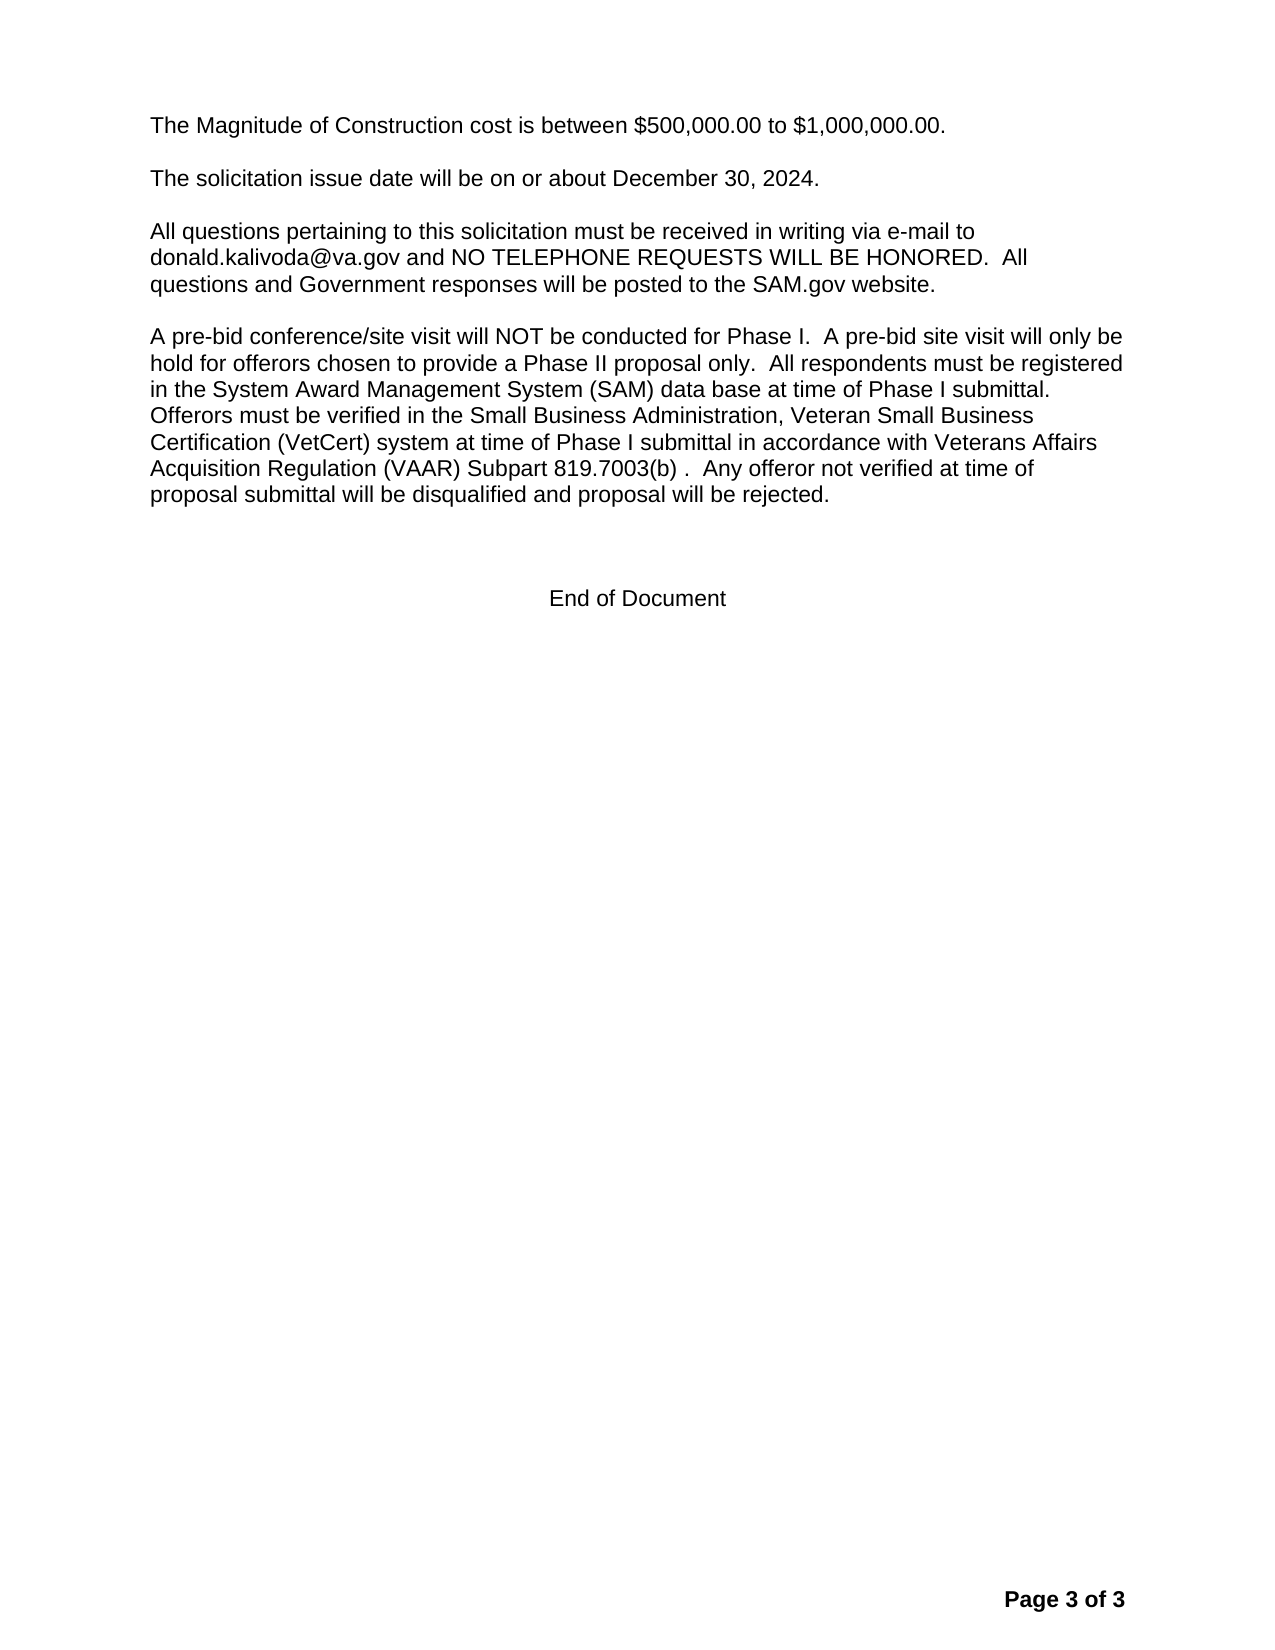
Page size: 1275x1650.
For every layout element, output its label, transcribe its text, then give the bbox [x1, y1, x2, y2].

text All questions pertaining to this solicitation must be received in writing via e-mail to donald.kalivoda@va.gov and NO TELEPHONE REQUESTS WILL BE HONORED. All questions and Government responses will be posted to the SAM.gov website. [150, 218, 1125, 297]
text End of Document [150, 585, 1125, 612]
text The solicitation issue date will be on or about December 30, 2024. [150, 165, 1125, 192]
text The Magnitude of Construction cost is between $500,000.00 to $1,000,000.00. [150, 112, 1125, 139]
text A pre-bid conference/site visit will NOT be conducted for Phase I. A pre-bid site visit will only be hold for offerors chosen to provide a Phase II proposal only. All respondents must be registered in the System Award Management System (SAM) data base at time of Phase I submittal. Offerors must be verified in the Small Business Administration, Veteran Small Business Certification (VetCert) system at time of Phase I submittal in accordance with Veterans Affairs Acquisition Regulation (VAAR) Subpart 819.7003(b) . Any offeror not verified at time of proposal submittal will be disqualified and proposal will be rejected. [150, 323, 1125, 508]
